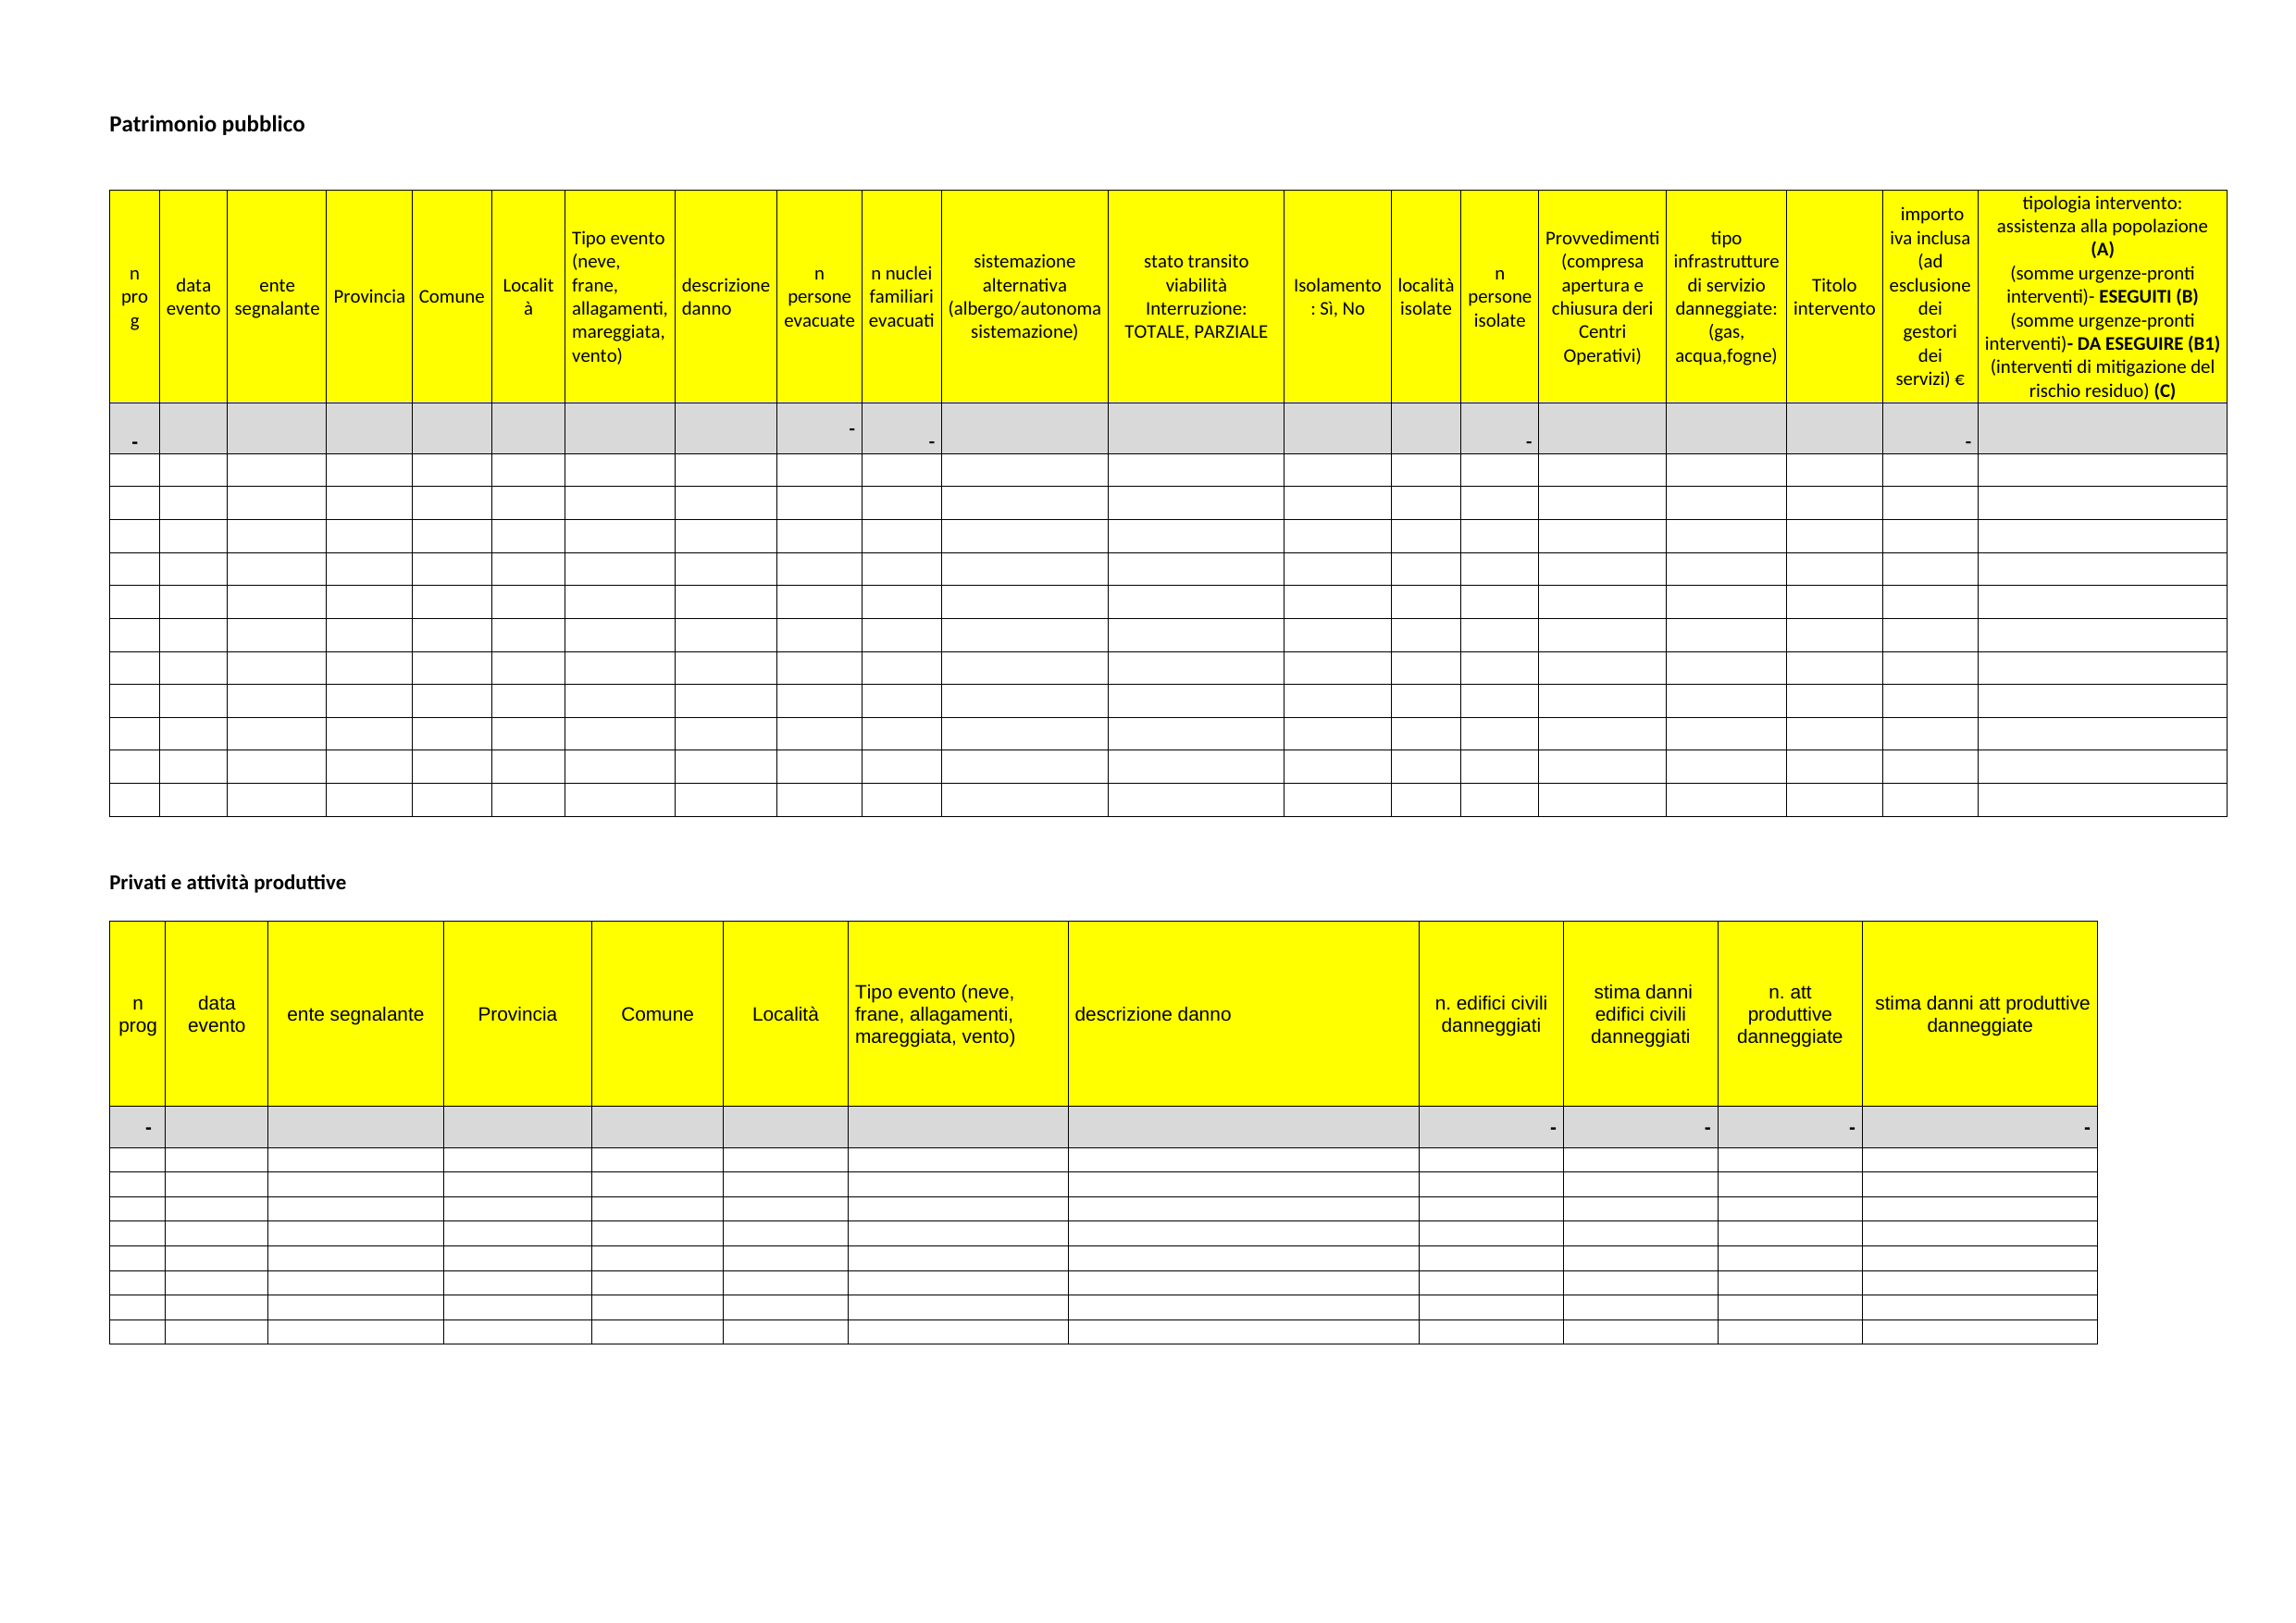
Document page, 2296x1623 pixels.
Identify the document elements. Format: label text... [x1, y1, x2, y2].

table_cell [160, 553, 227, 585]
table_cell [724, 1320, 848, 1344]
table_header ente segnalante [228, 191, 326, 402]
table_cell - [863, 403, 941, 453]
table_cell [942, 718, 1108, 750]
table_cell [1420, 1221, 1563, 1245]
table_header Comune [413, 191, 491, 402]
table_cell [1461, 619, 1538, 650]
table_cell - [110, 1107, 165, 1147]
table_cell [863, 454, 941, 486]
table_cell [1109, 586, 1284, 618]
table_cell [777, 487, 862, 519]
table_header sistemazione alternativa (albergo/autonoma sistemazione) [942, 191, 1108, 402]
table_cell [1285, 652, 1391, 684]
table_cell [444, 1221, 591, 1245]
table_cell [1667, 652, 1786, 684]
table_cell [413, 403, 491, 453]
table_cell [1420, 1148, 1563, 1171]
table_cell [268, 1197, 443, 1220]
table_cell [492, 403, 565, 453]
table_cell [110, 652, 159, 684]
table_cell [1863, 1271, 2097, 1295]
table_cell [160, 454, 227, 486]
table_cell [413, 619, 491, 650]
table_header stima danni edifici civili danneggiati [1564, 922, 1718, 1106]
table_cell [724, 1197, 848, 1220]
table_cell [1719, 1221, 1862, 1245]
table_cell [160, 586, 227, 618]
table_cell [413, 454, 491, 486]
table_cell [565, 586, 675, 618]
table_cell - [110, 403, 159, 453]
table_cell [1564, 1148, 1718, 1171]
table_cell [1883, 487, 1978, 519]
table_cell [1667, 718, 1786, 750]
table_cell [1883, 619, 1978, 650]
table_cell [676, 520, 776, 552]
table_cell [1109, 520, 1284, 552]
table_cell [565, 619, 675, 650]
table_cell [1420, 1320, 1563, 1344]
table_cell [1564, 1320, 1718, 1344]
table_cell [1392, 403, 1460, 453]
table_cell [1667, 619, 1786, 650]
table_cell [1392, 784, 1460, 816]
table_cell [1285, 454, 1391, 486]
table_cell [1979, 454, 2227, 486]
table_header Provvedimenti (compresa apertura e chiusura deri Centri Operativi) [1539, 191, 1666, 402]
table_cell [492, 718, 565, 750]
table_cell [1285, 685, 1391, 717]
table_cell [1420, 1197, 1563, 1220]
table_cell [777, 784, 862, 816]
table_cell [1719, 1295, 1862, 1319]
table_cell [1667, 586, 1786, 618]
table_cell [676, 487, 776, 519]
table_header n. edifici civili danneggiati [1420, 922, 1563, 1106]
table_cell [676, 619, 776, 650]
table_cell [110, 784, 159, 816]
table_cell [1109, 553, 1284, 585]
table_cell [1285, 718, 1391, 750]
table_header località isolate [1392, 191, 1460, 402]
table_cell [444, 1295, 591, 1319]
table_cell [1069, 1246, 1419, 1270]
table_cell [327, 553, 412, 585]
table_cell [1461, 718, 1538, 750]
table_cell [268, 1246, 443, 1270]
table_cell [863, 652, 941, 684]
table_cell [849, 1246, 1068, 1270]
table_cell [413, 487, 491, 519]
table_cell [1979, 586, 2227, 618]
table_cell [1285, 553, 1391, 585]
table_cell [110, 718, 159, 750]
table_cell [492, 553, 565, 585]
table_cell [1461, 586, 1538, 618]
table_cell [110, 1221, 165, 1245]
table_cell [1392, 520, 1460, 552]
table_cell [1863, 1295, 2097, 1319]
table_cell [1109, 619, 1284, 650]
table_cell [777, 586, 862, 618]
table_cell [1539, 553, 1666, 585]
table_cell [676, 685, 776, 717]
table_cell [1883, 750, 1978, 783]
table_header Provincia [444, 922, 591, 1106]
table_cell [1564, 1172, 1718, 1196]
table_cell [1883, 553, 1978, 585]
table_cell [166, 1172, 267, 1196]
table_cell [1667, 784, 1786, 816]
table_cell [592, 1197, 723, 1220]
table_cell [1979, 652, 2227, 684]
table_cell [110, 553, 159, 585]
table_cell [1787, 718, 1882, 750]
table_cell [1787, 652, 1882, 684]
table_cell [1863, 1148, 2097, 1171]
table_header descrizione danno [676, 191, 776, 402]
table_cell [327, 487, 412, 519]
table_cell [942, 487, 1108, 519]
table_cell [268, 1271, 443, 1295]
table_cell [724, 1107, 848, 1147]
table_cell [565, 487, 675, 519]
table_cell [1719, 1172, 1862, 1196]
table_header descrizione danno [1069, 922, 1419, 1106]
table_cell [1461, 652, 1538, 684]
table_header Isolamento: Sì, No [1285, 191, 1391, 402]
table_cell [1285, 586, 1391, 618]
table_header Tipo evento (neve, frane, allagamenti, mareggiata, vento) [565, 191, 675, 402]
table_cell [1979, 685, 2227, 717]
table_cell [1667, 553, 1786, 585]
table_cell [1461, 520, 1538, 552]
table_cell [1392, 718, 1460, 750]
table_cell [160, 718, 227, 750]
table_cell [1069, 1320, 1419, 1344]
table_cell [1787, 487, 1882, 519]
table_cell [110, 619, 159, 650]
table_cell [160, 652, 227, 684]
table_cell [565, 520, 675, 552]
table_cell [1667, 454, 1786, 486]
table_cell [268, 1172, 443, 1196]
table_cell [1719, 1246, 1862, 1270]
table_cell [1461, 784, 1538, 816]
table_cell [1392, 487, 1460, 519]
table_cell [413, 750, 491, 783]
table_cell [160, 685, 227, 717]
table_header n prog [110, 922, 165, 1106]
table_cell [327, 403, 412, 453]
table_cell [228, 586, 326, 618]
table_cell [268, 1295, 443, 1319]
table_cell [676, 454, 776, 486]
table_cell [166, 1320, 267, 1344]
table_cell [166, 1295, 267, 1319]
table_cell [110, 454, 159, 486]
table_cell [676, 750, 776, 783]
table_cell [160, 487, 227, 519]
table_cell [777, 520, 862, 552]
table_cell [1285, 619, 1391, 650]
table_cell [565, 652, 675, 684]
table_cell [413, 586, 491, 618]
table_cell [1539, 652, 1666, 684]
table_cell - [777, 403, 862, 453]
table_cell [492, 586, 565, 618]
table_cell [444, 1246, 591, 1270]
table_cell [676, 403, 776, 453]
table_cell [1883, 685, 1978, 717]
table_cell [228, 784, 326, 816]
table_cell [413, 685, 491, 717]
text Privati e attività produttive [109, 869, 2159, 895]
table_cell [327, 750, 412, 783]
table_cell [777, 718, 862, 750]
table_cell [942, 619, 1108, 650]
table_cell [444, 1107, 591, 1147]
table_cell [492, 784, 565, 816]
table_cell [676, 718, 776, 750]
table_cell [110, 685, 159, 717]
table_cell [160, 619, 227, 650]
table_header n. att produttive danneggiate [1719, 922, 1862, 1106]
table_cell [1539, 685, 1666, 717]
table_cell - [1863, 1107, 2097, 1147]
table_cell [1461, 750, 1538, 783]
table_cell [1539, 718, 1666, 750]
table_cell [863, 553, 941, 585]
table_cell [166, 1197, 267, 1220]
table_cell [863, 685, 941, 717]
table_cell [942, 784, 1108, 816]
table_cell [1979, 718, 2227, 750]
table_cell [166, 1148, 267, 1171]
table_cell [1787, 685, 1882, 717]
table_cell [1109, 784, 1284, 816]
table_cell [676, 652, 776, 684]
table_cell [166, 1271, 267, 1295]
table_cell [160, 784, 227, 816]
table_cell [942, 553, 1108, 585]
table_header Titolo intervento [1787, 191, 1882, 402]
table_cell [228, 520, 326, 552]
table_cell [565, 784, 675, 816]
table_cell [1883, 652, 1978, 684]
table_cell [1461, 685, 1538, 717]
table_cell [413, 718, 491, 750]
table_cell [592, 1246, 723, 1270]
table_cell [849, 1197, 1068, 1220]
table_cell [1539, 520, 1666, 552]
table_cell [1461, 487, 1538, 519]
table_cell [1564, 1221, 1718, 1245]
table_cell [110, 487, 159, 519]
table_cell [724, 1148, 848, 1171]
table_cell [942, 652, 1108, 684]
table_cell [110, 1148, 165, 1171]
table_cell [863, 586, 941, 618]
table_cell [268, 1221, 443, 1245]
table_cell [849, 1320, 1068, 1344]
table_cell [413, 520, 491, 552]
table_cell [1285, 750, 1391, 783]
table_cell [565, 553, 675, 585]
table_cell [1420, 1246, 1563, 1270]
table_cell [1863, 1221, 2097, 1245]
table_cell [777, 652, 862, 684]
table_cell [1069, 1172, 1419, 1196]
table_cell [1109, 718, 1284, 750]
table_cell [1883, 718, 1978, 750]
table_cell [565, 454, 675, 486]
table_cell [1539, 784, 1666, 816]
table_header Tipo evento (neve, frane, allagamenti, mareggiata, vento) [849, 922, 1068, 1106]
table_cell [1109, 685, 1284, 717]
table_cell [1069, 1107, 1419, 1147]
table_header Località [492, 191, 565, 402]
table_cell [1392, 586, 1460, 618]
table_cell [110, 1295, 165, 1319]
table_cell [1392, 750, 1460, 783]
table_cell [1667, 685, 1786, 717]
table_cell [1285, 784, 1391, 816]
table_cell [1461, 553, 1538, 585]
table_cell [444, 1271, 591, 1295]
table_cell [724, 1295, 848, 1319]
table_cell [413, 784, 491, 816]
table_cell [1539, 586, 1666, 618]
table_cell [1285, 487, 1391, 519]
table_cell [592, 1295, 723, 1319]
table_cell [327, 619, 412, 650]
table_cell [1719, 1148, 1862, 1171]
table_cell [492, 520, 565, 552]
table_cell [444, 1148, 591, 1171]
table_cell [110, 1271, 165, 1295]
table_cell [565, 403, 675, 453]
table_cell [1109, 487, 1284, 519]
table_cell [1069, 1221, 1419, 1245]
table_cell [1539, 403, 1666, 453]
table_cell [268, 1148, 443, 1171]
table_cell [110, 1197, 165, 1220]
table_header stima danni att produttive danneggiate [1863, 922, 2097, 1106]
table_cell [777, 619, 862, 650]
table_cell [1883, 454, 1978, 486]
table_cell [849, 1271, 1068, 1295]
table_cell [492, 454, 565, 486]
table_cell [1863, 1172, 2097, 1196]
table_cell [1787, 750, 1882, 783]
table_header n persone isolate [1461, 191, 1538, 402]
table_cell [849, 1107, 1068, 1147]
table_cell [327, 652, 412, 684]
table_cell [1564, 1197, 1718, 1220]
table_cell [1109, 652, 1284, 684]
table_cell [1863, 1246, 2097, 1270]
table_header n persone evacuate [777, 191, 862, 402]
table_cell [1420, 1172, 1563, 1196]
table_cell [592, 1107, 723, 1147]
table_cell [1564, 1295, 1718, 1319]
table_cell [724, 1246, 848, 1270]
table_cell [110, 1246, 165, 1270]
table_cell [1069, 1295, 1419, 1319]
table_header Provincia [327, 191, 412, 402]
table_cell [942, 454, 1108, 486]
table_cell [110, 1172, 165, 1196]
table_cell [1539, 750, 1666, 783]
table_cell [1564, 1271, 1718, 1295]
table_cell [1285, 520, 1391, 552]
table_cell [327, 685, 412, 717]
table_header importo iva inclusa (ad esclusione dei gestori dei servizi) € [1883, 191, 1978, 402]
table_cell [1564, 1246, 1718, 1270]
table_cell [1392, 685, 1460, 717]
table_cell [863, 487, 941, 519]
table_cell [228, 652, 326, 684]
table_cell [863, 520, 941, 552]
table_cell [1109, 750, 1284, 783]
table_cell [110, 750, 159, 783]
table_cell [565, 750, 675, 783]
table_cell [777, 685, 862, 717]
table_cell [1667, 487, 1786, 519]
table_cell [1392, 652, 1460, 684]
table_cell [160, 520, 227, 552]
table_cell [1420, 1271, 1563, 1295]
table_cell [849, 1172, 1068, 1196]
table_cell [228, 403, 326, 453]
table_cell - [1564, 1107, 1718, 1147]
table_cell [1979, 520, 2227, 552]
table_cell [863, 750, 941, 783]
table_cell [1667, 520, 1786, 552]
table_cell [1883, 784, 1978, 816]
table_cell [228, 750, 326, 783]
table_cell [565, 718, 675, 750]
table_cell [724, 1271, 848, 1295]
table_cell [1719, 1320, 1862, 1344]
table_header tipologia intervento: assistenza alla popolazione (A) (somme urgenze-pronti interventi)- ESEGUITI (B) (somme urgenze-pronti interventi)- DA ESEGUIRE (B1) (interventi di mitigazione del rischio residuo) (C) [1979, 191, 2227, 402]
table_cell [1392, 454, 1460, 486]
table_cell [1979, 403, 2227, 453]
table_cell [228, 619, 326, 650]
table_cell [110, 586, 159, 618]
table_cell [942, 586, 1108, 618]
table_cell [863, 718, 941, 750]
table_cell [492, 487, 565, 519]
table_cell [1719, 1197, 1862, 1220]
table_cell [492, 652, 565, 684]
table_header n nuclei familiari evacuati [863, 191, 941, 402]
table_cell [492, 750, 565, 783]
table_cell [849, 1148, 1068, 1171]
table_cell [777, 553, 862, 585]
table_cell [676, 586, 776, 618]
table_cell [1883, 586, 1978, 618]
table_cell [228, 685, 326, 717]
table_cell [863, 619, 941, 650]
table_cell [592, 1320, 723, 1344]
table_cell [444, 1197, 591, 1220]
table_cell [1787, 553, 1882, 585]
table_cell [1285, 403, 1391, 453]
table_cell [1069, 1197, 1419, 1220]
table_cell [942, 520, 1108, 552]
table_cell [1719, 1271, 1862, 1295]
table_header tipo infrastrutture di servizio danneggiate: (gas, acqua,fogne) [1667, 191, 1786, 402]
text Patrimonio pubblico [109, 109, 2159, 138]
table_cell [592, 1271, 723, 1295]
table_header data evento [166, 922, 267, 1106]
table_cell [1979, 784, 2227, 816]
table_cell [228, 718, 326, 750]
table_cell [492, 619, 565, 650]
table_cell [1787, 586, 1882, 618]
table_cell [565, 685, 675, 717]
table_cell - [1883, 403, 1978, 453]
table_cell [444, 1320, 591, 1344]
table_cell [777, 454, 862, 486]
table_cell [327, 454, 412, 486]
table_cell [592, 1221, 723, 1245]
table_cell [327, 586, 412, 618]
table_header Comune [592, 922, 723, 1106]
table_cell [592, 1148, 723, 1171]
table_cell [327, 784, 412, 816]
table_cell [1109, 454, 1284, 486]
table_cell [1787, 520, 1882, 552]
table_cell [1883, 520, 1978, 552]
table_cell [1539, 454, 1666, 486]
table_header ente segnalante [268, 922, 443, 1106]
table_cell [1979, 553, 2227, 585]
table_cell [724, 1221, 848, 1245]
table_cell [1420, 1295, 1563, 1319]
table_cell - [1461, 403, 1538, 453]
table_cell [1069, 1271, 1419, 1295]
table_cell - [1719, 1107, 1862, 1147]
table_cell [942, 403, 1108, 453]
table_cell - [1420, 1107, 1563, 1147]
table_cell [1787, 619, 1882, 650]
table_header stato transito viabilità Interruzione: TOTALE, PARZIALE [1109, 191, 1284, 402]
table_cell [110, 1320, 165, 1344]
table_cell [1667, 403, 1786, 453]
table_cell [1863, 1320, 2097, 1344]
table_cell [166, 1107, 267, 1147]
table_cell [160, 750, 227, 783]
table_cell [849, 1221, 1068, 1245]
table_cell [1979, 487, 2227, 519]
table_cell [592, 1172, 723, 1196]
table_cell [1979, 619, 2227, 650]
table_cell [942, 750, 1108, 783]
table_cell [327, 718, 412, 750]
table_cell [1069, 1148, 1419, 1171]
table_cell [413, 553, 491, 585]
table_cell [1979, 750, 2227, 783]
table_cell [1787, 784, 1882, 816]
table_cell [1392, 553, 1460, 585]
table_header Località [724, 922, 848, 1106]
table_cell [228, 487, 326, 519]
table_cell [942, 685, 1108, 717]
table_header n prog [110, 191, 159, 402]
table_cell [228, 454, 326, 486]
table_cell [166, 1221, 267, 1245]
table_cell [1863, 1197, 2097, 1220]
table_cell [777, 750, 862, 783]
table_cell [268, 1320, 443, 1344]
table_cell [1787, 403, 1882, 453]
table_cell [413, 652, 491, 684]
table_cell [849, 1295, 1068, 1319]
table_cell [1539, 619, 1666, 650]
table_header data evento [160, 191, 227, 402]
table_cell [863, 784, 941, 816]
table_cell [1667, 750, 1786, 783]
table_cell [724, 1172, 848, 1196]
table_cell [228, 553, 326, 585]
table_cell [160, 403, 227, 453]
table_cell [1461, 454, 1538, 486]
table_cell [110, 520, 159, 552]
table_cell [1787, 454, 1882, 486]
table_cell [327, 520, 412, 552]
table_cell [166, 1246, 267, 1270]
table_cell [492, 685, 565, 717]
table_cell [1539, 487, 1666, 519]
table_cell [444, 1172, 591, 1196]
table_cell [268, 1107, 443, 1147]
table_cell [1109, 403, 1284, 453]
table_cell [676, 784, 776, 816]
table_cell [1392, 619, 1460, 650]
table_cell [676, 553, 776, 585]
